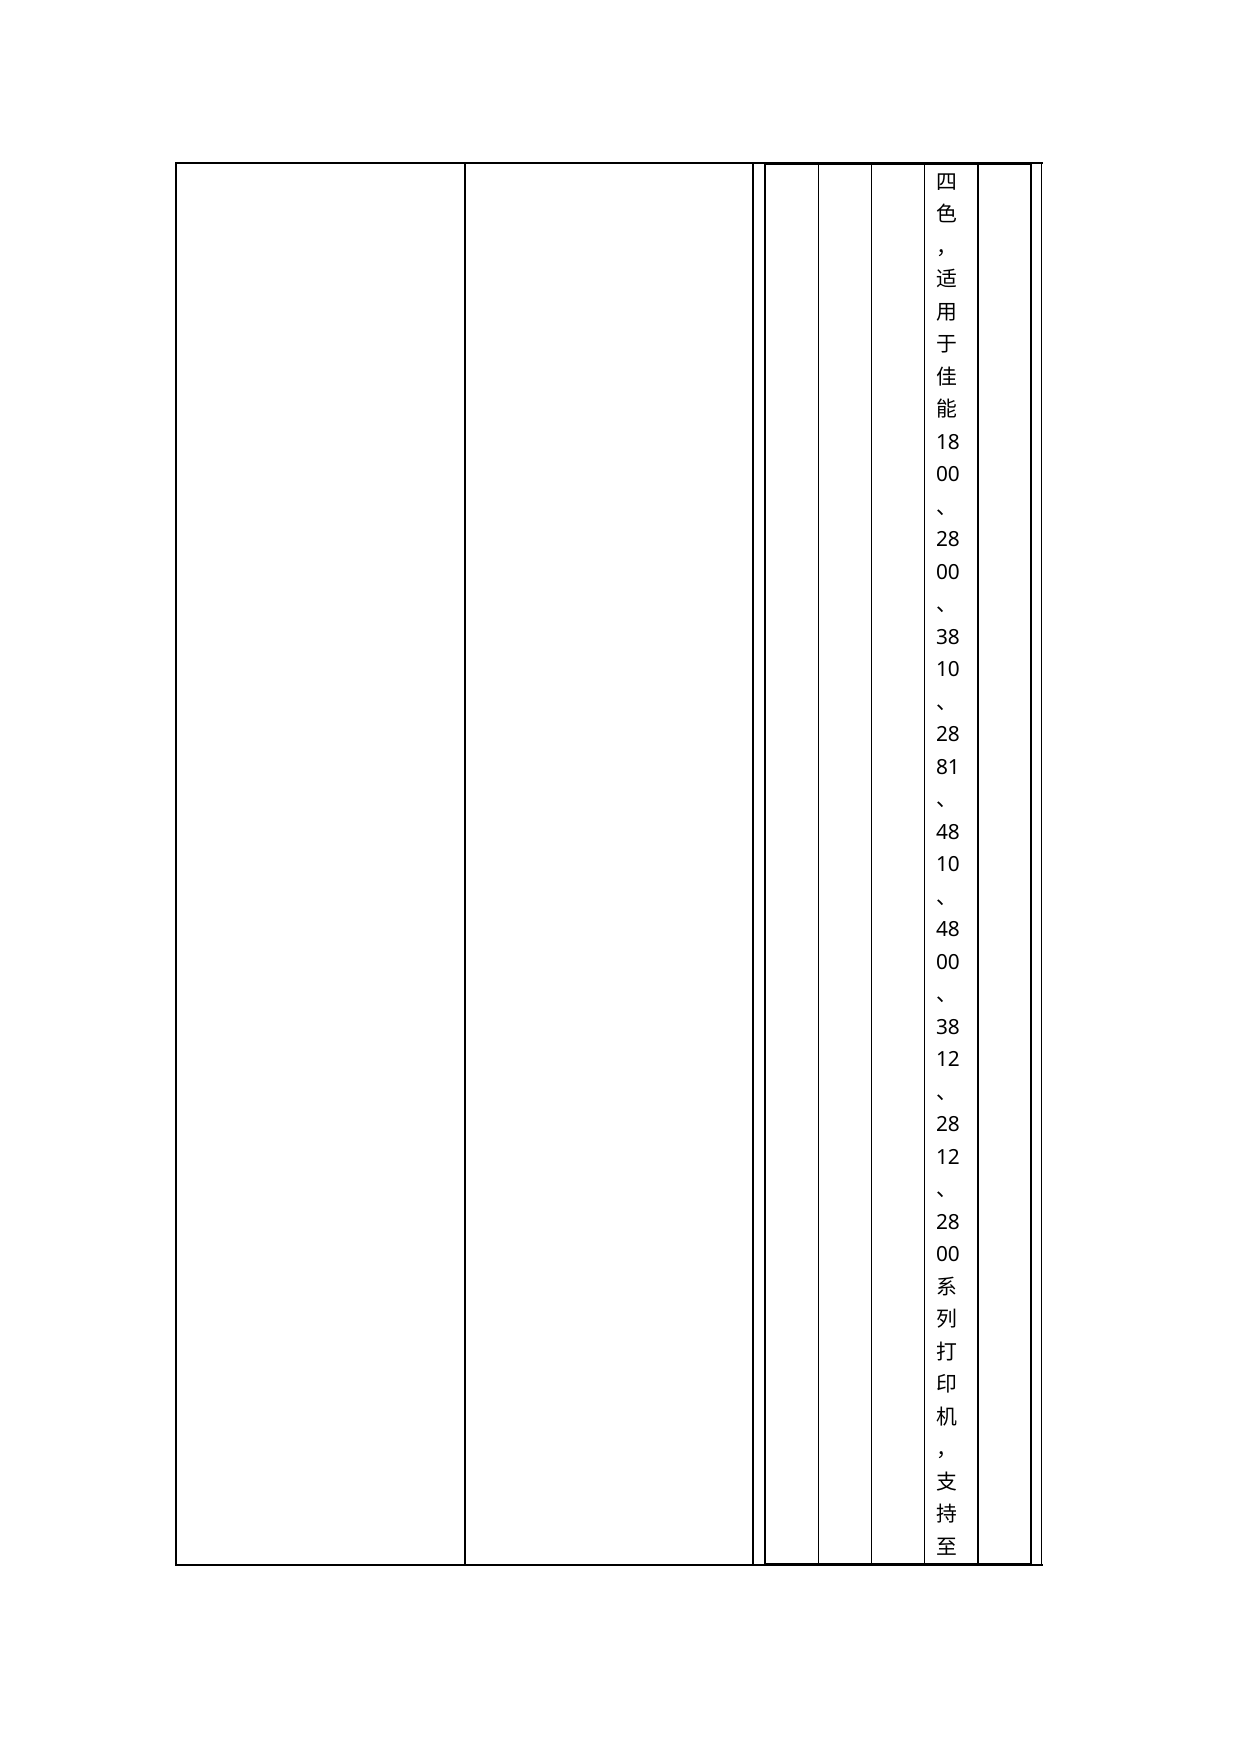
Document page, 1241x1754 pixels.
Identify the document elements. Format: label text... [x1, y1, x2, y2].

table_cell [819, 165, 871, 1563]
table_cell 1 [177, 164, 464, 1564]
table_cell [766, 165, 818, 1563]
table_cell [1032, 164, 1041, 1564]
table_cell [872, 165, 924, 1563]
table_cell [979, 165, 1030, 1563]
table_cell [466, 164, 752, 1564]
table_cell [925, 165, 977, 1563]
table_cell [754, 164, 764, 1564]
